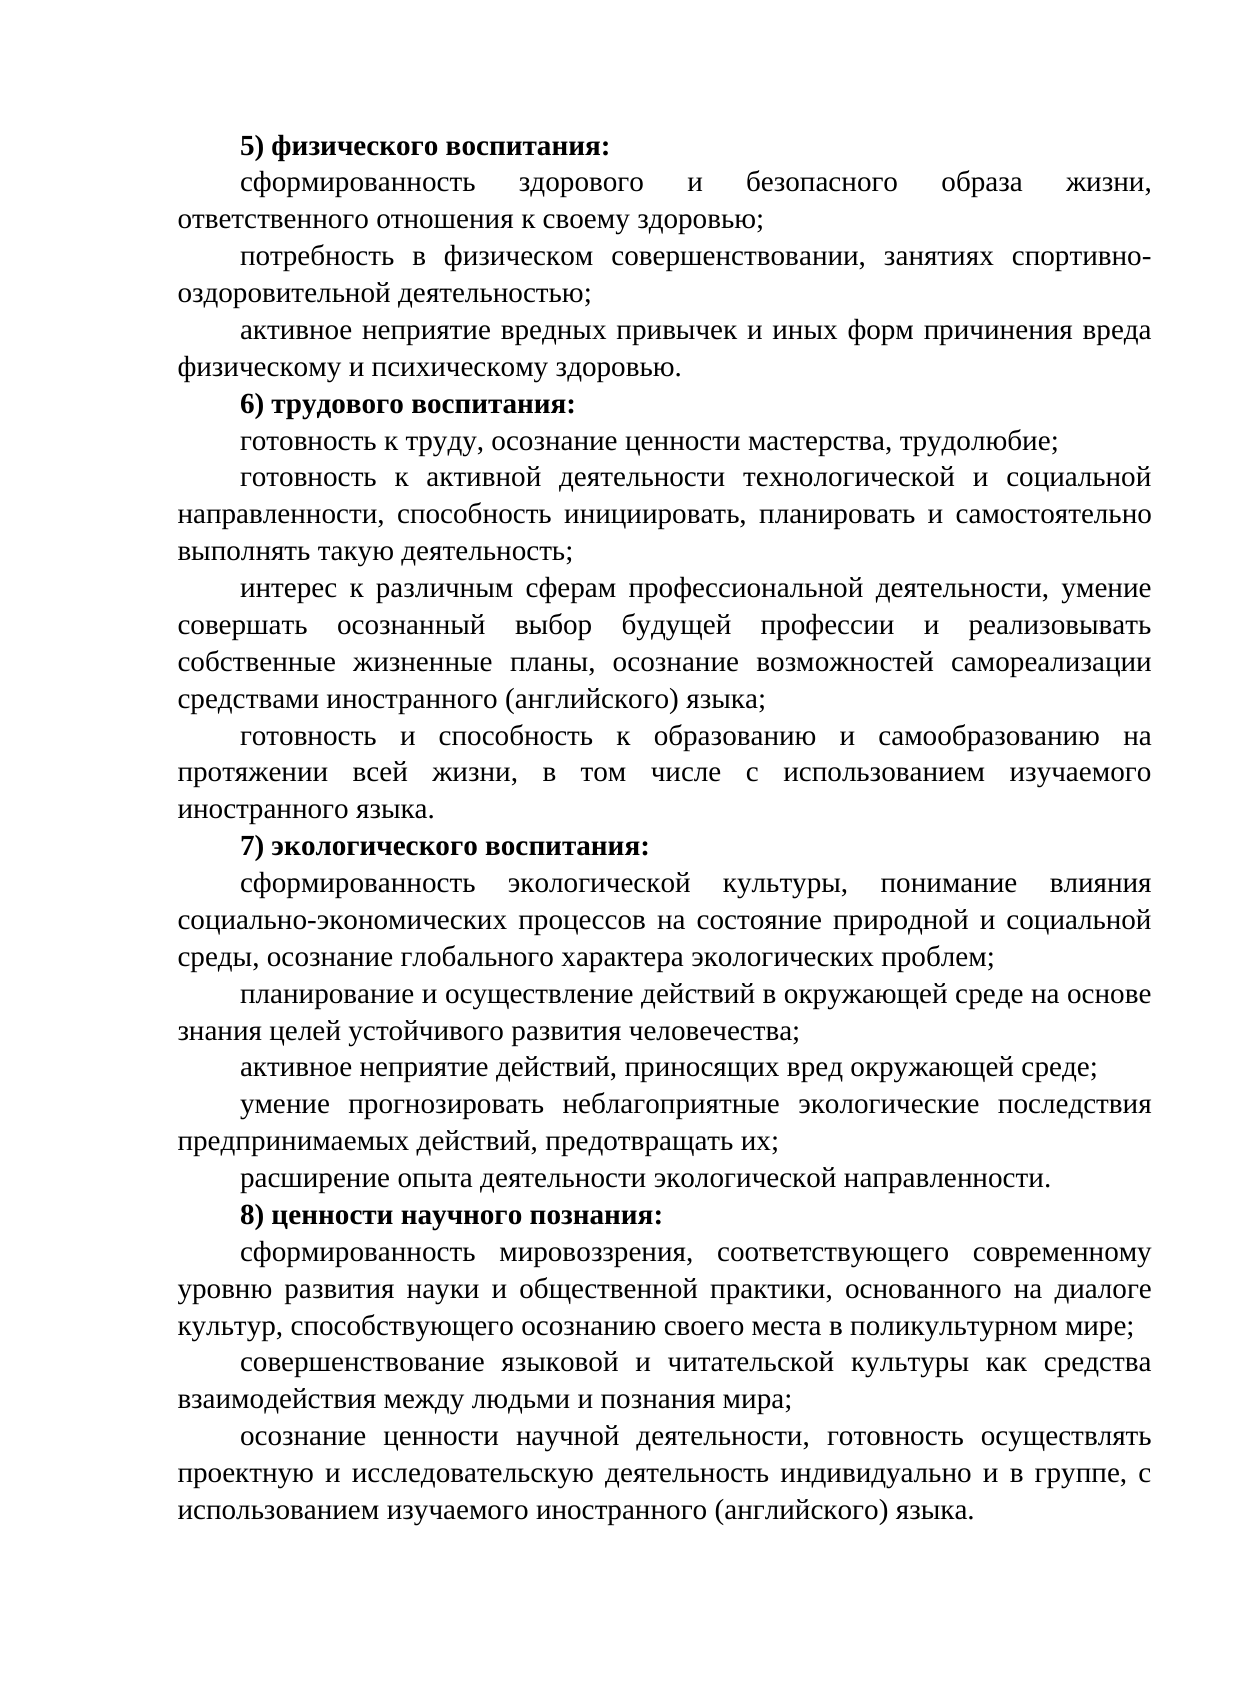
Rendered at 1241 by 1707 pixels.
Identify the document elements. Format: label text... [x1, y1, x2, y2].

text сформированность экологической культуры, понимание влияния социально-экономических процессов на состояние природной и социальной среды, осознание глобального характера экологических проблем; [177, 865, 1152, 972]
text осознание ценности научной деятельности, готовность осуществлять проектную и исследовательскую деятельность индивидуально и в группе, с использованием изучаемого иностранного (английского) языка. [177, 1418, 1152, 1526]
text 7) экологического воспитания: [177, 828, 1152, 862]
text готовность к труду, осознание ценности мастерства, трудолюбие; [177, 423, 1152, 456]
text активное неприятие вредных привычек и иных форм причинения вреда физическому и психическому здоровью. [177, 312, 1152, 382]
text 5) физического воспитания: [177, 128, 1152, 161]
text 8) ценности научного познания: [177, 1197, 1152, 1231]
text 6) трудового воспитания: [177, 386, 1152, 419]
text умение прогнозировать неблагоприятные экологические последствия предпринимаемых действий, предотвращать их; [177, 1086, 1152, 1157]
text потребность в физическом совершенствовании, занятиях спортивно-оздоровительной деятельностью; [177, 238, 1152, 309]
text сформированность здорового и безопасного образа жизни, ответственного отношения к своему здоровью; [177, 164, 1152, 235]
text совершенствование языковой и читательской культуры как средства взаимодействия между людьми и познания мира; [177, 1344, 1152, 1415]
text расширение опыта деятельности экологической направленности. [177, 1160, 1152, 1194]
text готовность к активной деятельности технологической и социальной направленности, способность инициировать, планировать и самостоятельно выполнять такую деятельность; [177, 459, 1152, 567]
text сформированность мировоззрения, соответствующего современному уровню развития науки и общественной практики, основанного на диалоге культур, способствующего осознанию своего места в поликультурном мире; [177, 1234, 1152, 1341]
text активное неприятие действий, приносящих вред окружающей среде; [177, 1049, 1152, 1083]
text готовность и способность к образованию и самообразованию на протяжении всей жизни, в том числе с использованием изучаемого иностранного языка. [177, 718, 1152, 825]
text планирование и осуществление действий в окружающей среде на основе знания целей устойчивого развития человечества; [177, 976, 1152, 1046]
text интерес к различным сферам профессиональной деятельности, умение совершать осознанный выбор будущей профессии и реализовывать собственные жизненные планы, осознание возможностей самореализации средствами иностранного (английского) языка; [177, 570, 1152, 714]
